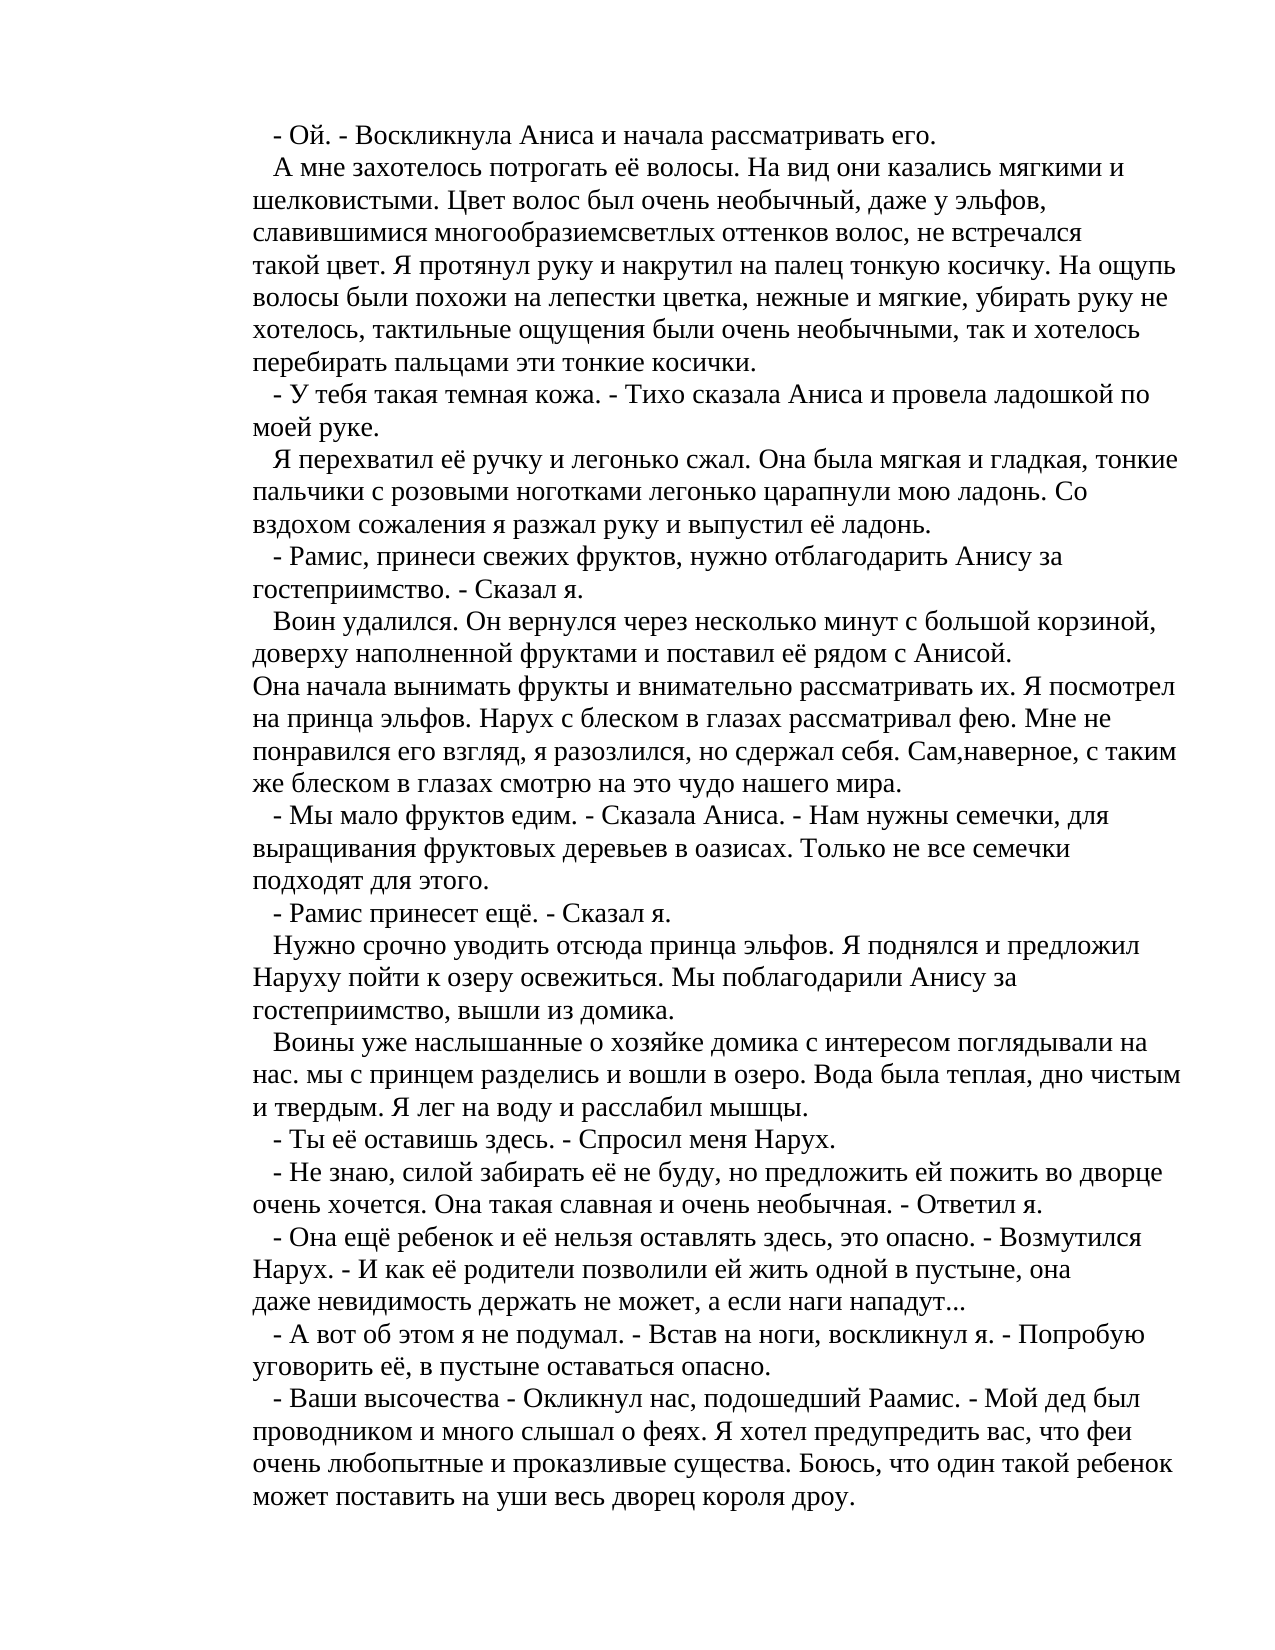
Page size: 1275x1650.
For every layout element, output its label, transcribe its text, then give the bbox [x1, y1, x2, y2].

text Воины уже наслышанные о хозяйке домика с интересом поглядывали на нас. мы с принцем разделись и вошли в озеро. Вода была теплая, дно чистым и твердым. Я лег на воду и расслабил мышцы. [252, 1025, 1186, 1122]
text - У тебя такая темная кожа. - Тихо сказала Аниса и провела ладошкой по моей руке. [252, 377, 1186, 442]
text А мне захотелось потрогать её волосы. На вид они казались мягкими и шелковистыми. Цвет волос был очень необычный, даже у эльфов, славившимися многообразиемсветлых оттенков волос, не встречался такой цвет. Я протянул руку и накрутил на палец тонкую косичку. На ощупь волосы были похожи на лепестки цветка, нежные и мягкие, убирать руку не хотелось, тактильные ощущения были очень необычными, так и хотелось перебирать пальцами эти тонкие косички. [252, 151, 1186, 377]
text - Ваши высочества - Окликнул нас, подошедший Раамис. - Мой дед был проводником и много слышал о феях. Я хотел предупредить вас, что феи очень любопытные и проказливые существа. Боюсь, что один такой ребенок может поставить на уши весь дворец короля дроу. [252, 1382, 1186, 1511]
text - Ой. - Воскликнула Аниса и начала рассматривать его. [252, 118, 1186, 151]
text Воин удалился. Он вернулся через несколько минут с большой корзиной, доверху наполненной фруктами и поставил её рядом с Анисой. Она начала вынимать фрукты и внимательно рассматривать их. Я посмотрел на принца эльфов. Нарух с блеском в глазах рассматривал фею. Мне не понравился его взгляд, я разозлился, но сдержал себя. Сам,наверное, с таким же блеском в глазах смотрю на это чудо нашего мира. [252, 604, 1186, 798]
text - Не знаю, силой забирать её не буду, но предложить ей пожить во дворце очень хочется. Она такая славная и очень необычная. - Ответил я. [252, 1155, 1186, 1219]
text - Ты её оставишь здесь. - Спросил меня Нарух. [252, 1122, 1186, 1155]
text Я перехватил её ручку и легонько сжал. Она была мягкая и гладкая, тонкие пальчики с розовыми ноготками легонько царапнули мою ладонь. Со вздохом сожаления я разжал руку и выпустил её ладонь. [252, 442, 1186, 539]
text - Рамис, принеси свежих фруктов, нужно отблагодарить Анису за гостеприимство. - Сказал я. [252, 539, 1186, 604]
text - Рамис принесет ещё. - Сказал я. [252, 896, 1186, 928]
text - Она ещё ребенок и её нельзя оставлять здесь, это опасно. - Возмутился Нарух. - И как её родители позволили ей жить одной в пустыне, она даже невидимость держать не может, а если наги нападут... [252, 1219, 1186, 1317]
text - А вот об этом я не подумал. - Встав на ноги, воскликнул я. - Попробую уговорить её, в пустыне оставаться опасно. [252, 1317, 1186, 1382]
text Нужно срочно уводить отсюда принца эльфов. Я поднялся и предложил Наруху пойти к озеру освежиться. Мы поблагодарили Анису за гостеприимство, вышли из домика. [252, 928, 1186, 1025]
text - Мы мало фруктов едим. - Сказала Аниса. - Нам нужны семечки, для выращивания фруктовых деревьев в оазисах. Только не все семечки подходят для этого. [252, 798, 1186, 896]
